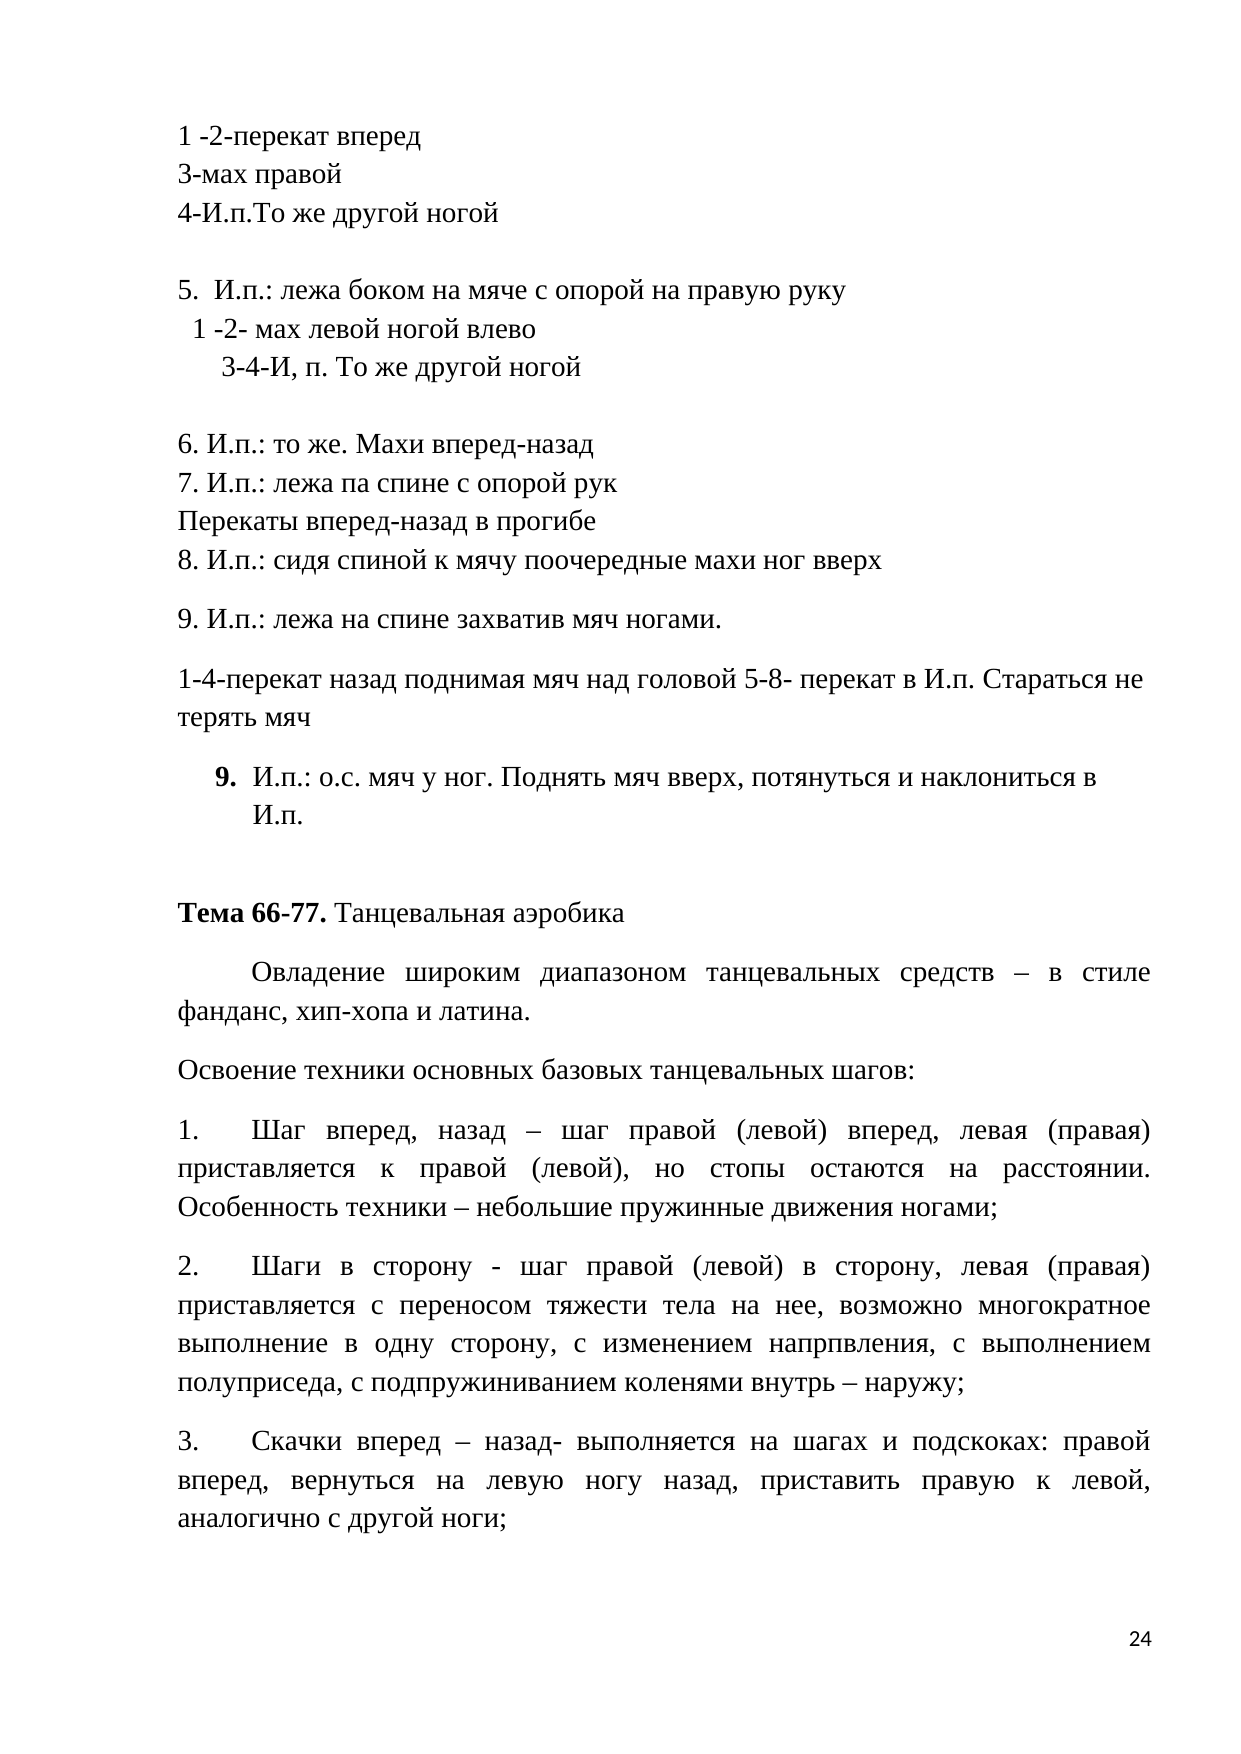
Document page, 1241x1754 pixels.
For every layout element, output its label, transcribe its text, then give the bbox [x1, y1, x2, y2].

text 1. Шаг вперед, назад – шаг правой (левой) вперед, левая (правая) приставляется к правой (левой), но стопы остаются на расстоянии. Особенность техники – небольшие пружинные движения ногами; [177, 1112, 1152, 1222]
text Перекаты вперед-назад в прогибе [177, 503, 1152, 537]
text 5. И.п.: лежа боком на мяче с опорой на правую руку [177, 272, 1152, 306]
text 9. И.п.: лежа на спине захватив мяч ногами. [177, 601, 1152, 635]
text 8. И.п.: сидя спиной к мячу поочередные махи ног вверх [177, 542, 1152, 576]
list И.п.: о.с. мяч у ног. Поднять мяч вверх, потянуться и наклониться в И.п. [215, 759, 1152, 831]
text 2. Шаги в сторону - шаг правой (левой) в сторону, левая (правая) приставляется с переносом тяжести тела на нее, возможно многократное выполнение в одну сторону, с изменением напрпвления, с выполнением полуприседа, с подпружиниванием коленями внутрь – наружу; [177, 1248, 1152, 1397]
text 6. И.п.: то же. Махи вперед-назад [177, 426, 1152, 460]
text Тема 66-77. Танцевальная аэробика [177, 895, 1152, 929]
text 1 -2-перекат вперед [177, 118, 1152, 152]
text 3-4-И, п. То же другой ногой [177, 349, 1152, 383]
text 1 -2- мах левой ногой влево [177, 311, 1152, 344]
text 4-И.п.То же другой ногой [177, 195, 1152, 229]
text Овладение широким диапазоном танцевальных средств – в стиле фанданс, хип-хопа и латина. [177, 954, 1152, 1027]
text Освоение техники основных базовых танцевальных шагов: [177, 1052, 1152, 1086]
text 1-4-перекат назад поднимая мяч над головой 5-8- перекат в И.п. Стараться не терять мяч [177, 661, 1152, 733]
text 7. И.п.: лежа па спине с опорой рук [177, 465, 1152, 498]
text 3. Скачки вперед – назад- выполняется на шагах и подскоках: правой вперед, вернуться на левую ногу назад, приставить правую к левой, аналогично с другой ноги; [177, 1423, 1152, 1534]
text 3-мах правой [177, 157, 1152, 190]
